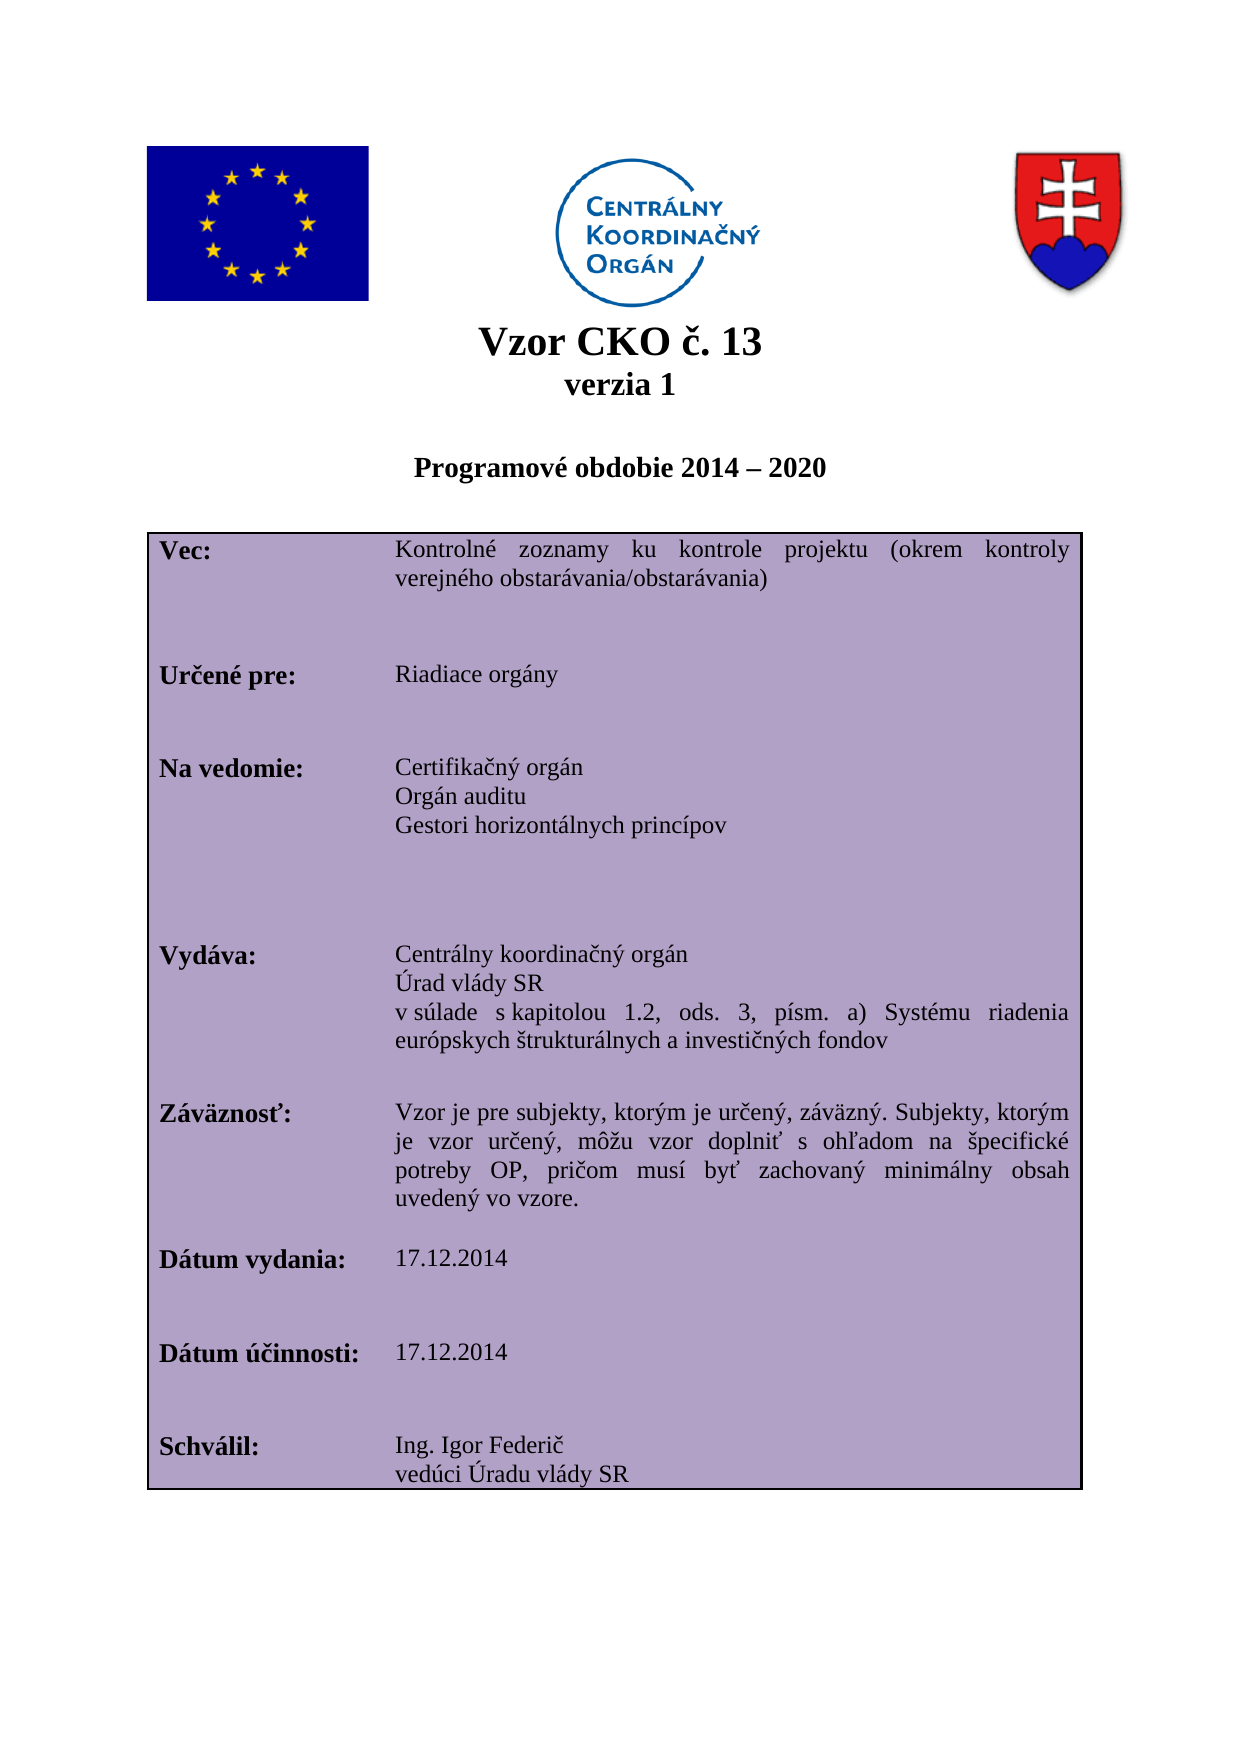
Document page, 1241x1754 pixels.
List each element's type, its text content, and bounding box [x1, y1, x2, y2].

table_cell Záväznosť: [149, 1097, 384, 1243]
picture [1011, 148, 1132, 303]
table_cell Certifikačný orgán Orgán auditu Gestori horizontálnych princípov [384, 752, 1080, 939]
table_cell Na vedomie: [149, 752, 384, 939]
text Vzor CKO č. 13 [148, 316, 1093, 364]
table_cell Centrálny koordinačný orgán Úrad vlády SR v súlade s kapitolou 1.2, ods. 3, písm. a) Systému riadenia európskych štrukturálnych a investičných fondov [384, 939, 1080, 1097]
table_cell [384, 1243, 1080, 1337]
table_cell Riadiace orgány [384, 659, 1080, 752]
table_cell Vydáva: [149, 939, 384, 1097]
table_cell Schválil: [149, 1430, 384, 1488]
table_cell Dátum účinnosti: [149, 1337, 384, 1430]
table_cell Vzor je pre subjekty, ktorým je určený, záväzný. Subjekty, ktorým je vzor určený, môžu vzor doplniť s ohľadom na špecifické potreby OP, pričom musí byť zachovaný minimálny obsah uvedený vo vzore. [384, 1097, 1080, 1243]
picture [146, 146, 369, 301]
picture [552, 155, 762, 306]
table_header Kontrolné zoznamy ku kontrole projektu (okrem kontroly verejného obstarávania/obstarávania) [384, 534, 1080, 659]
text verzia 1 [148, 364, 1093, 402]
table_cell Určené pre: [149, 659, 384, 752]
table_cell [384, 1337, 1080, 1430]
table_header Vec: [149, 534, 384, 659]
table_cell Ing. Igor Federič vedúci Úradu vlády SR [384, 1430, 1080, 1488]
table_cell Dátum vydania: [149, 1243, 384, 1337]
text Programové obdobie 2014 – 2020 [148, 450, 1093, 484]
